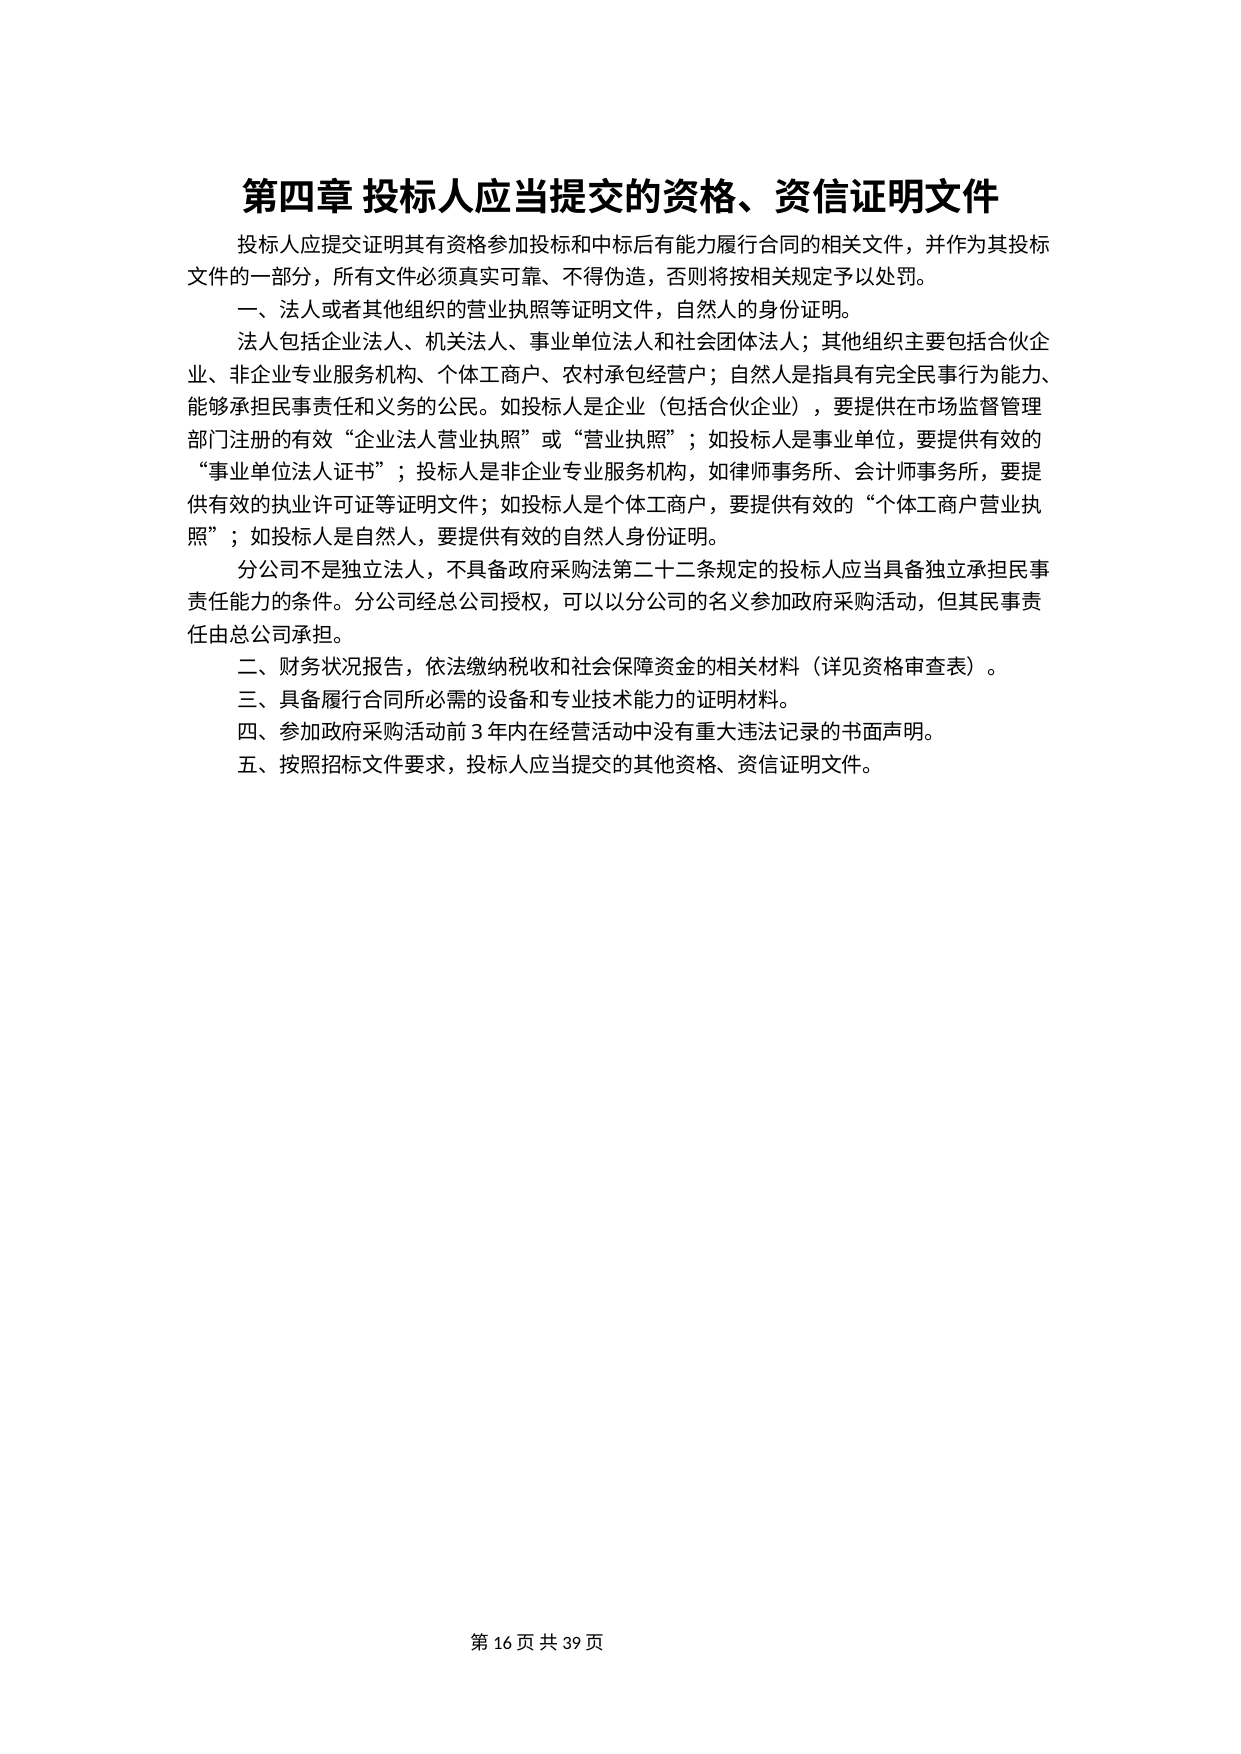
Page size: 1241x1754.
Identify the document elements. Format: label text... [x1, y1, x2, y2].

text 法人包括企业法人、机关法人、事业单位法人和社会团体法人；其他组织主要包括合伙企业、非企业专业服务机构、个体工商户、农村承包经营户；自然人是指具有完全民事行为能力、能够承担民事责任和义务的公民。如投标人是企业（包括合伙企业），要提供在市场监督管理部门注册的有效“企业法人营业执照”或“营业执照”；如投标人是事业单位，要提供有效的“事业单位法人证书”；投标人是非企业专业服务机构，如律师事务所、会计师事务所，要提供有效的执业许可证等证明文件；如投标人是个体工商户，要提供有效的“个体工商户营业执照”；如投标人是自然人，要提供有效的自然人身份证明。 [187, 324, 1053, 552]
text 四、参加政府采购活动前3年内在经营活动中没有重大违法记录的书面声明。 [187, 714, 1053, 747]
text 二、财务状况报告，依法缴纳税收和社会保障资金的相关材料（详见资格审查表）。 [187, 649, 1053, 682]
text 一、法人或者其他组织的营业执照等证明文件，自然人的身份证明。 [187, 292, 1053, 324]
text 投标人应提交证明其有资格参加投标和中标后有能力履行合同的相关文件，并作为其投标文件的一部分，所有文件必须真实可靠、不得伪造，否则将按相关规定予以处罚。 [187, 227, 1053, 292]
text 五、按照招标文件要求，投标人应当提交的其他资格、资信证明文件。 [187, 747, 1053, 779]
text 分公司不是独立法人，不具备政府采购法第二十二条规定的投标人应当具备独立承担民事责任能力的条件。分公司经总公司授权，可以以分公司的名义参加政府采购活动，但其民事责任由总公司承担。 [187, 552, 1053, 649]
text 第四章 投标人应当提交的资格、资信证明文件 [187, 162, 1053, 227]
text 三、具备履行合同所必需的设备和专业技术能力的证明材料。 [187, 682, 1053, 714]
